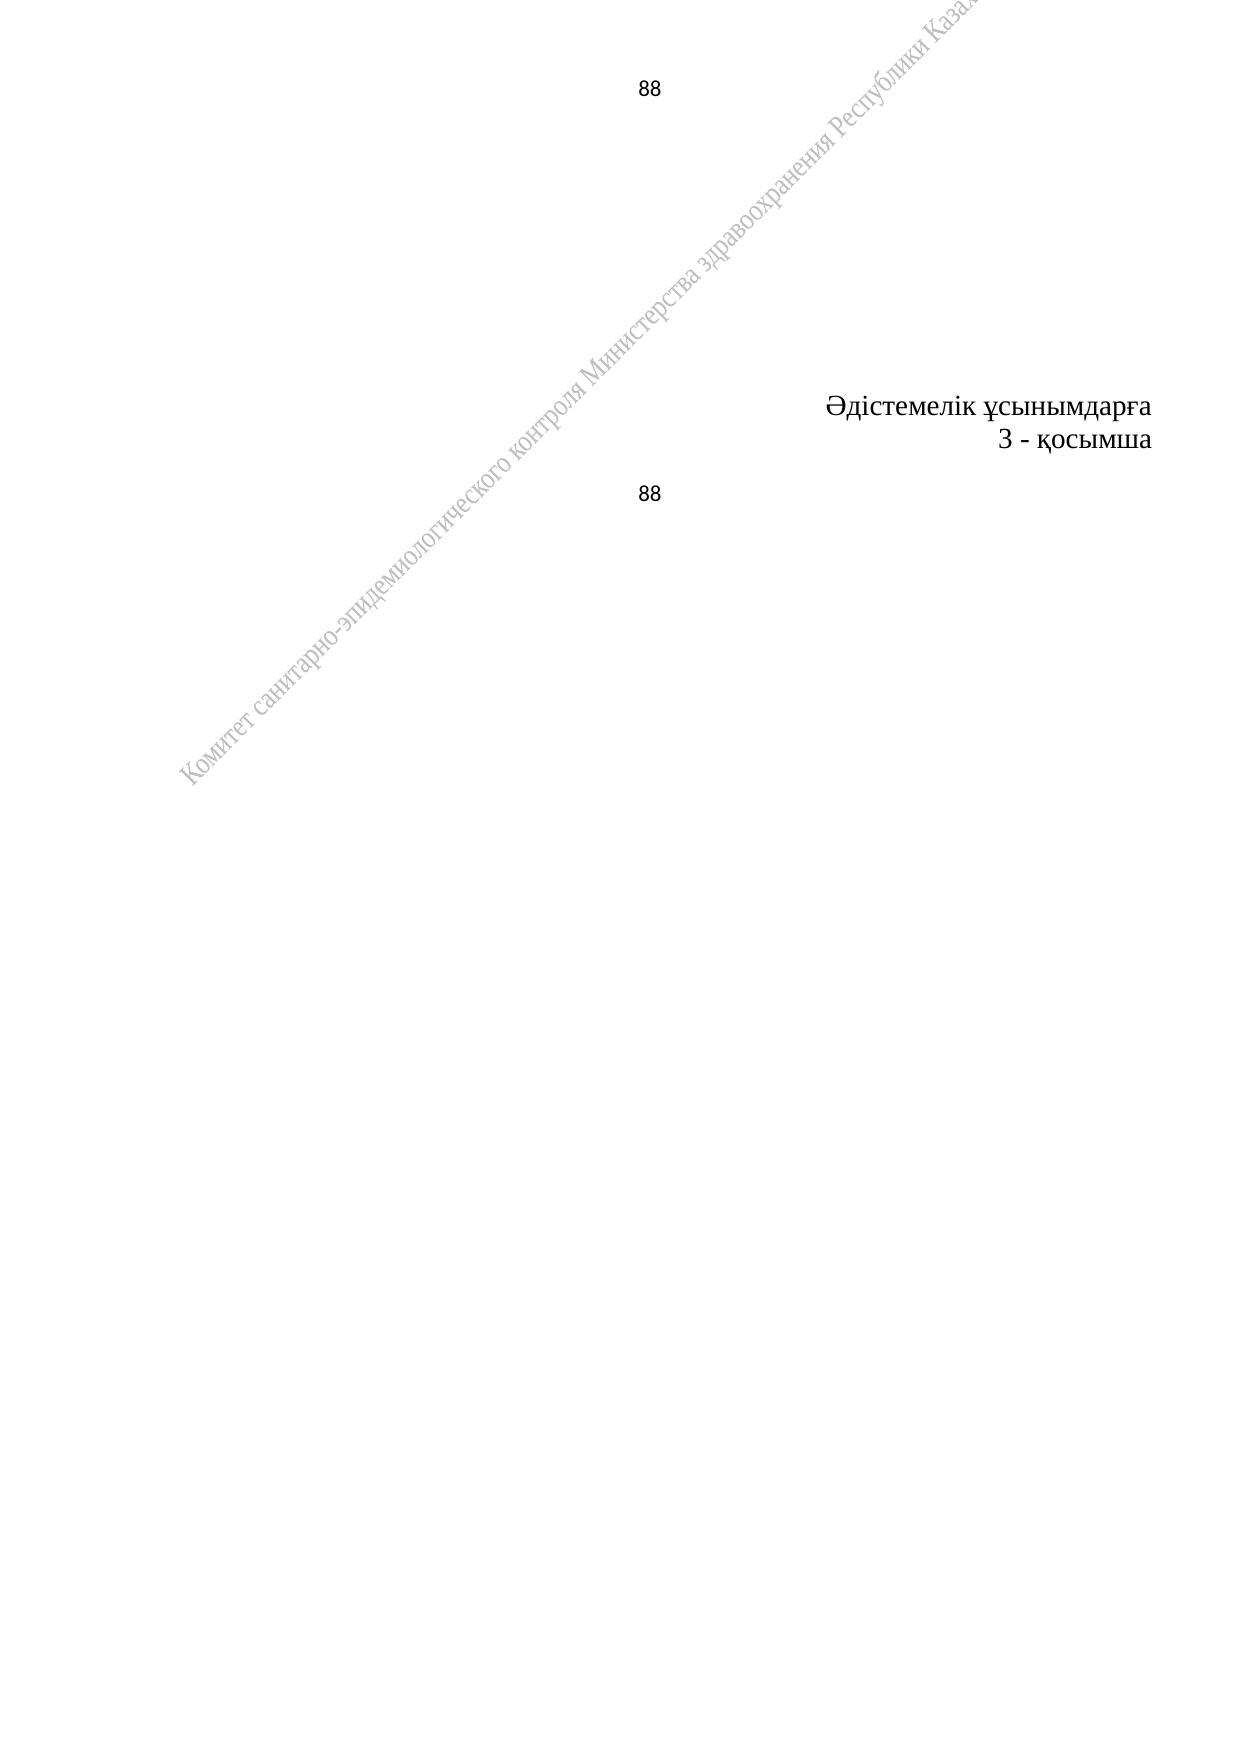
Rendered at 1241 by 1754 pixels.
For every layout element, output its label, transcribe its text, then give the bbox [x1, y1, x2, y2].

text 3 - қосымша [148, 421, 1152, 455]
text Әдістемелік ұсынымдарға [185, 388, 1152, 421]
